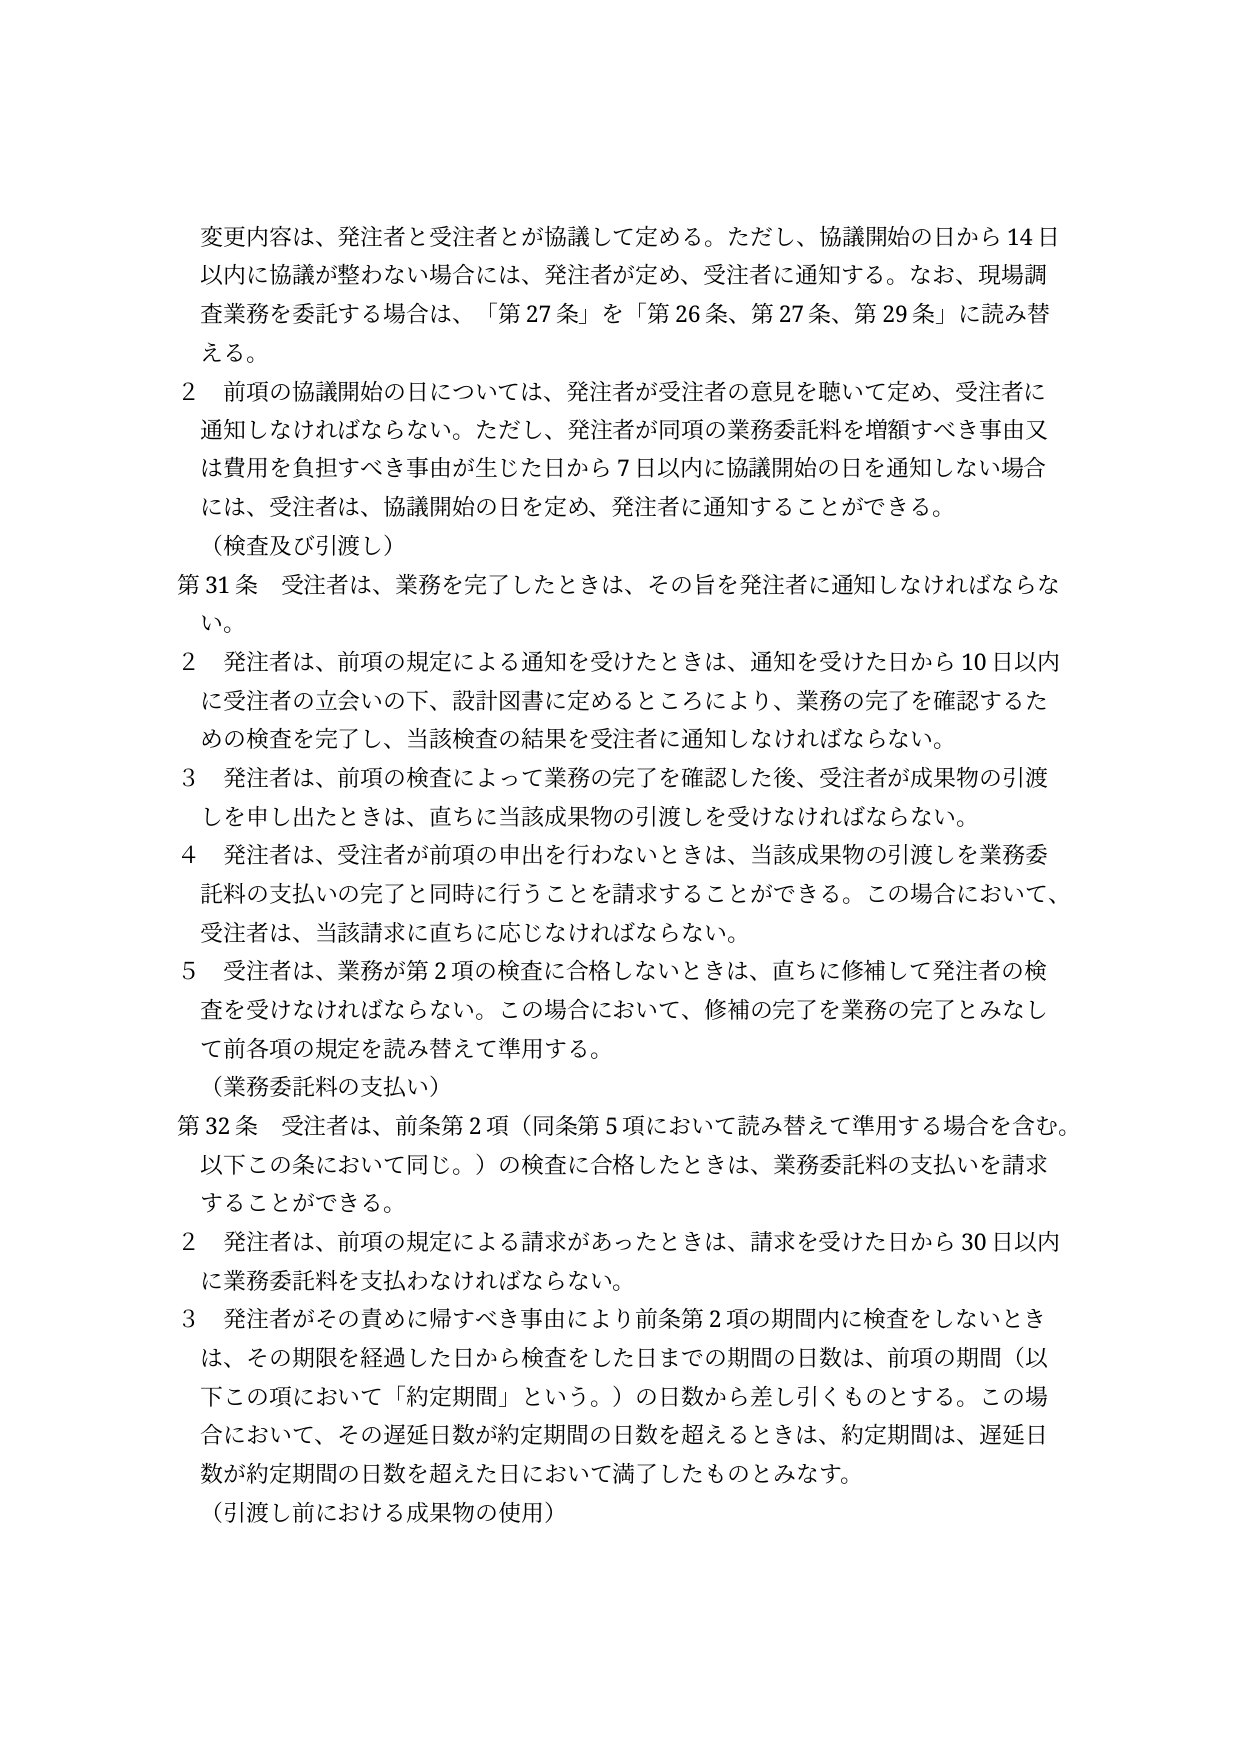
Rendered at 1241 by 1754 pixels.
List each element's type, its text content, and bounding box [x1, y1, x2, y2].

text ３ 発注者は、前項の検査によって業務の完了を確認した後、受注者が成果物の引渡しを申し出たときは、直ちに当該成果物の引渡しを受けなければならない。 [177, 758, 1063, 834]
text ２ 発注者は、前項の規定による通知を受けたときは、通知を受けた日から10日以内に受注者の立会いの下、設計図書に定めるところにより、業務の完了を確認するための検査を完了し、当該検査の結果を受注者に通知しなければならない。 [177, 642, 1063, 757]
text （検査及び引渡し） [177, 526, 1063, 563]
text 第31条 受注者は、業務を完了したときは、その旨を発注者に通知しなければならない。 [177, 564, 1063, 641]
text ５ 受注者は、業務が第2項の検査に合格しないときは、直ちに修補して発注者の検査を受けなければならない。この場合において、修補の完了を業務の完了とみなして前各項の規定を読み替えて準用する。 [177, 951, 1063, 1066]
text ２ 前項の協議開始の日については、発注者が受注者の意見を聴いて定め、受注者に通知しなければならない。ただし、発注者が同項の業務委託料を増額すべき事由又は費用を負担すべき事由が生じた日から7日以内に協議開始の日を通知しない場合には、受注者は、協議開始の日を定め、発注者に通知することができる。 [177, 371, 1063, 524]
text ４ 発注者は、受注者が前項の申出を行わないときは、当該成果物の引渡しを業務委託料の支払いの完了と同時に行うことを請求することができる。この場合において、受注者は、当該請求に直ちに応じなければならない。 [177, 835, 1063, 950]
text 第32条 受注者は、前条第2項（同条第5項において読み替えて準用する場合を含む。以下この条において同じ。）の検査に合格したときは、業務委託料の支払いを請求することができる。 [177, 1106, 1063, 1221]
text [177, 217, 1063, 370]
text ３ 発注者がその責めに帰すべき事由により前条第2項の期間内に検査をしないときは、その期限を経過した日から検査をした日までの期間の日数は、前項の期間（以下この項において「約定期間」という。）の日数から差し引くものとする。この場合において、その遅延日数が約定期間の日数を超えるときは、約定期間は、遅延日数が約定期間の日数を超えた日において満了したものとみなす。 [177, 1299, 1063, 1491]
text （業務委託料の支払い） [177, 1067, 1063, 1105]
text ２ 発注者は、前項の規定による請求があったときは、請求を受けた日から30日以内に業務委託料を支払わなければならない。 [177, 1222, 1063, 1298]
text （引渡し前における成果物の使用） [177, 1492, 1063, 1530]
